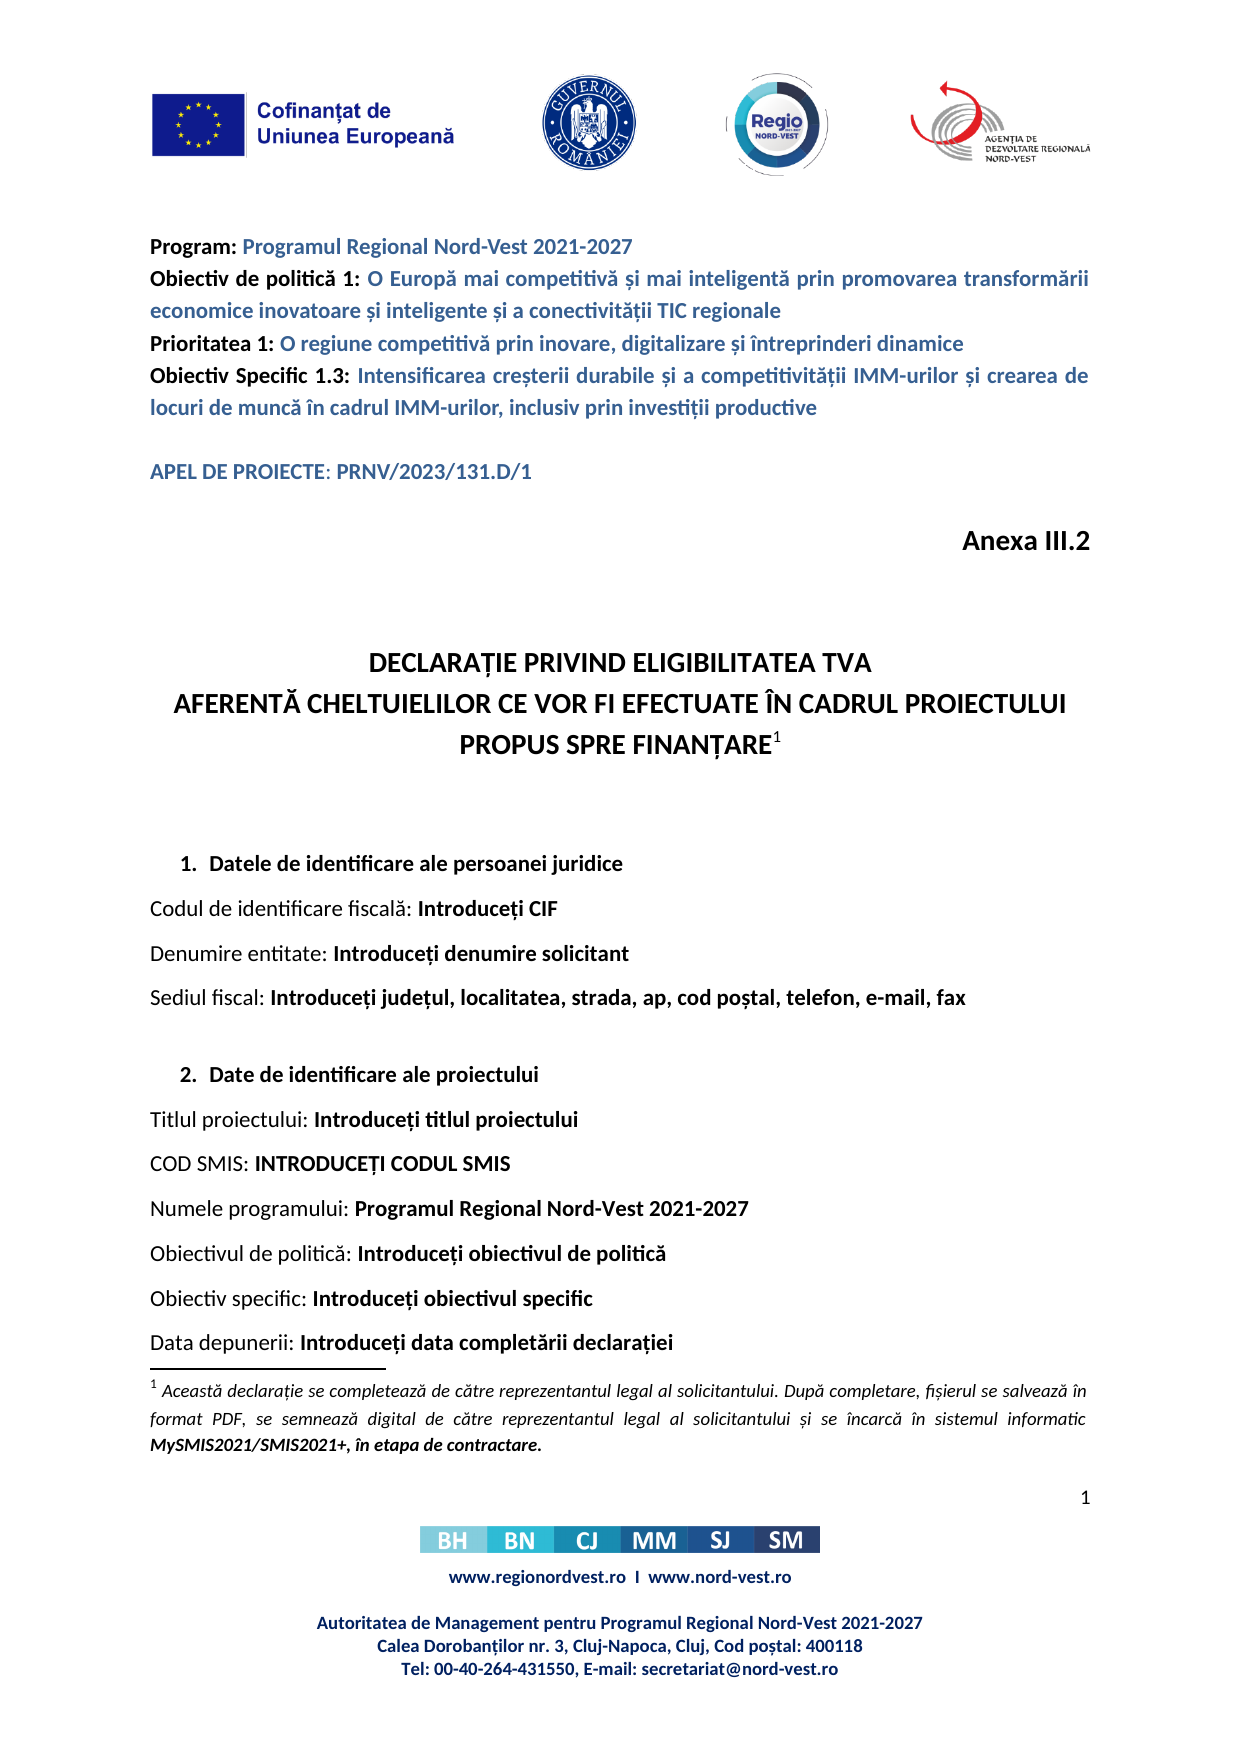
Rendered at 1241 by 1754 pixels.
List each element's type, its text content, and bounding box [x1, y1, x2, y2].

text Data depunerii: [150, 1328, 1090, 1356]
text COD SMIS: [150, 1149, 1090, 1178]
text Sediul fiscal: [150, 983, 1090, 1011]
text Obiectiv Specific 1.3: Intensificarea creșterii durabile și a competitivității IMM-urilor și crearea de locuri de muncă în cadrul IMM-urilor, inclusiv prin investiții productive [150, 361, 1090, 421]
text Prioritatea 1: O regiune competitivă prin inovare, digitalizare și întreprinderi dinamice [150, 329, 1090, 357]
picture [150, 73, 1091, 176]
text AFERENTĂ CHELTUIELILOR CE VOR FI EFECTUATE ÎN CADRUL PROIECTULUI PROPUS SPRE FINANȚARE [150, 686, 1090, 762]
text Numele programului: Programul Regional Nord-Vest 2021-2027 [150, 1194, 1090, 1222]
text Obiectiv specific: [150, 1284, 1090, 1312]
text Titlul proiectului: [150, 1105, 1090, 1133]
list Date de identificare ale proiectului [179, 1060, 1090, 1088]
text Anexa III.2 [150, 522, 1090, 557]
text Denumire entitate: [150, 939, 1090, 967]
text Program: Programul Regional Nord-Vest 2021-2027 [150, 232, 1090, 260]
list Datele de identificare ale persoanei juridice [179, 849, 1090, 877]
text APEL DE PROIECTE: PRNV/2023/131.D/1 [150, 457, 1090, 485]
text Codul de identificare fiscală: [150, 894, 1090, 922]
text Obiectiv de politică 1: O Europă mai competitivă și mai inteligentă prin promovarea transformării economice inovatoare și inteligente și a conectivității TIC regionale [150, 264, 1090, 324]
text Obiectivul de politică: [150, 1239, 1090, 1267]
text DECLARAȚIE PRIVIND ELIGIBILITATEA TVA [150, 644, 1090, 680]
picture [420, 1526, 820, 1553]
